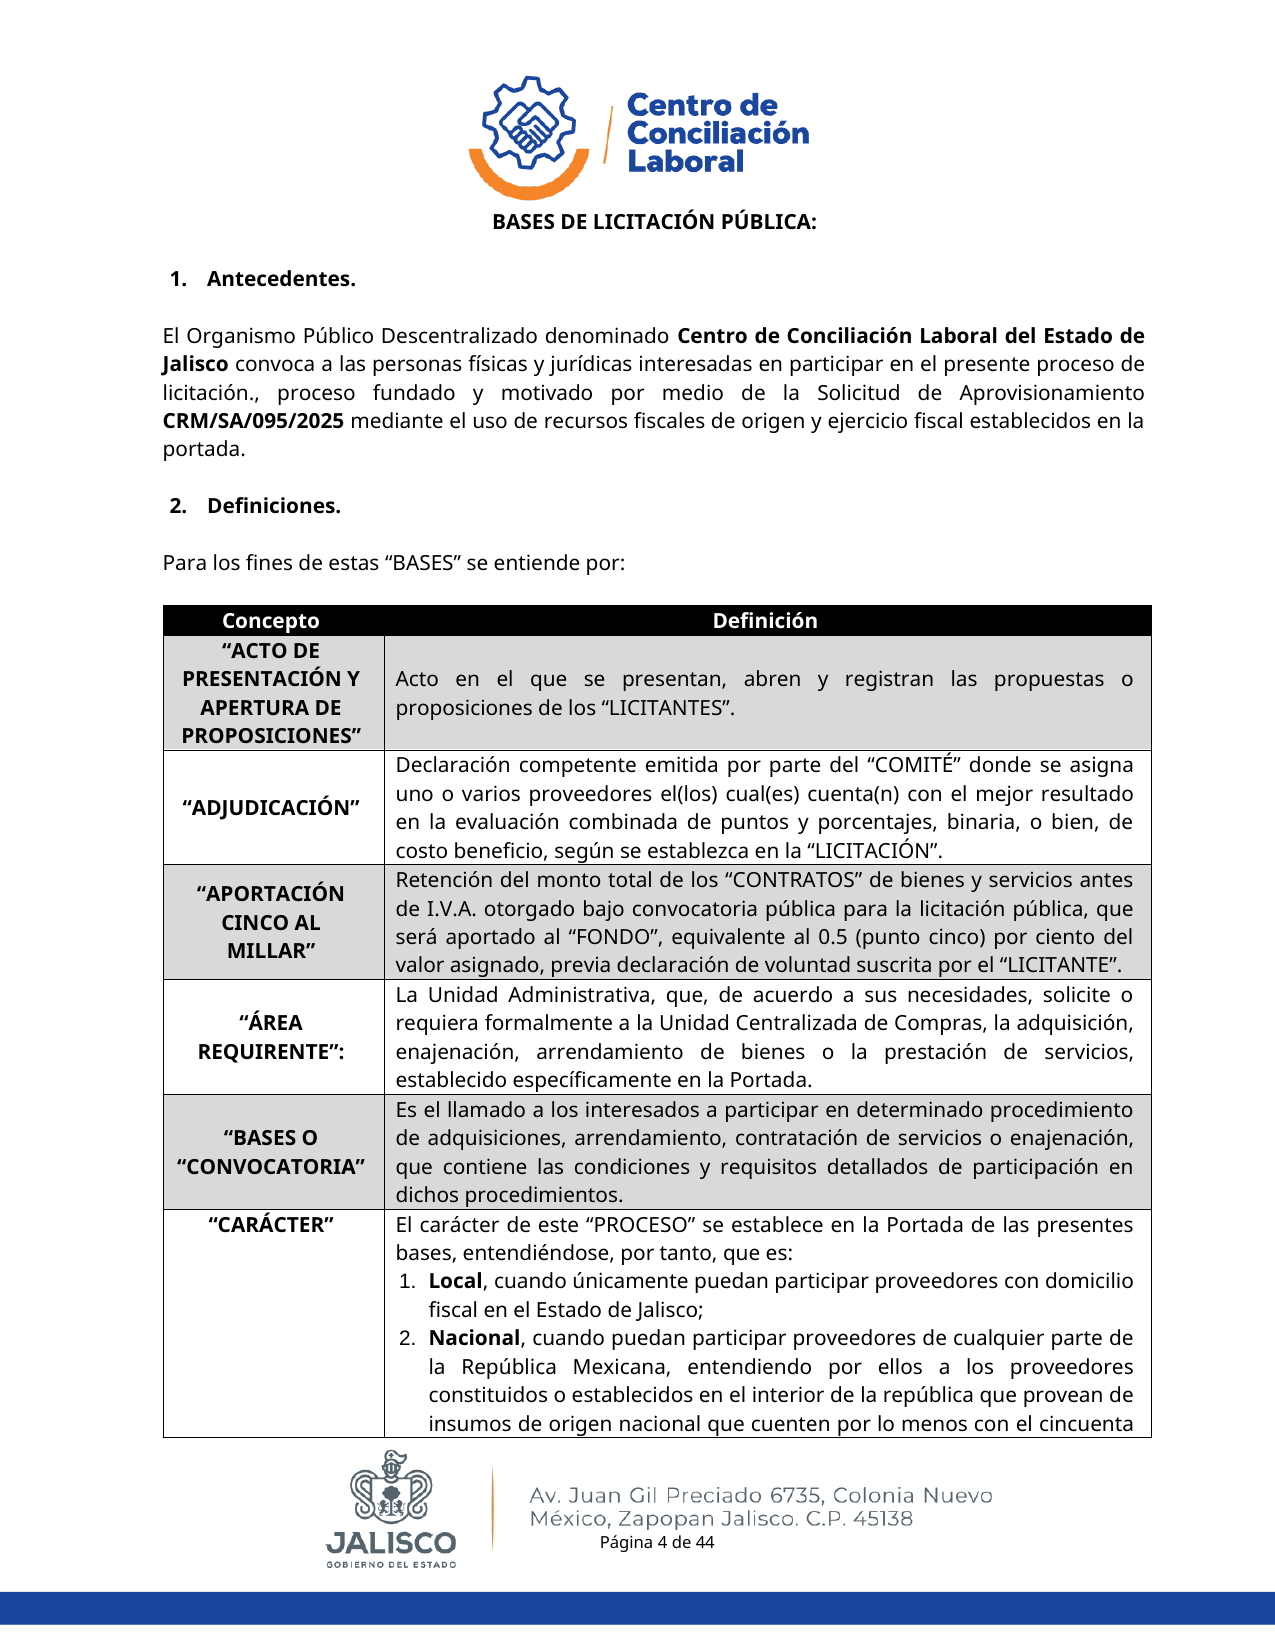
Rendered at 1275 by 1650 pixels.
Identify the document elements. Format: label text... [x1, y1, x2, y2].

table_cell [385, 1210, 1151, 1437]
text El Organismo Público Descentralizado denominado Centro de Conciliación Laboral del Estado de Jalisco convoca a las personas físicas y jurídicas interesadas en participar en el presente proceso de licitación., proceso fundado y motivado por medio de la Solicitud de Aprovisionamiento CRM/SA/095/2025 mediante el uso de recursos fiscales de origen y ejercicio fiscal establecidos en la portada. [162, 321, 1146, 463]
table_cell “APORTACIÓN CINCO AL MILLAR” [164, 865, 384, 979]
table_cell “BASES O “CONVOCATORIA” [164, 1095, 384, 1209]
subtitle Antecedentes. [169, 264, 1146, 292]
table_header Concepto [164, 606, 384, 635]
table_cell Es el llamado a los interesados a participar en determinado procedimiento de adquisiciones, arrendamiento, contratación de servicios o enajenación, que contiene las condiciones y requisitos detallados de participación en dichos procedimientos. [385, 1095, 1151, 1209]
table_cell Acto en el que se presentan, abren y registran las propuestas o proposiciones de los “LICITANTES”. [385, 636, 1151, 749]
table_cell “ÁREA REQUIRENTE”: [164, 980, 384, 1094]
table_cell “CARÁCTER” [164, 1210, 384, 1437]
table_cell Retención del monto total de los “CONTRATOS” de bienes y servicios antes de I.V.A. otorgado bajo convocatoria pública para la licitación pública, que será aportado al “FONDO”, equivalente al 0.5 (punto cinco) por ciento del valor asignado, previa declaración de voluntad suscrita por el “LICITANTE”. [385, 865, 1151, 979]
picture [0, 3, 1275, 1650]
table_header Definición [385, 606, 1151, 635]
title BASES DE LICITACIÓN PÚBLICA: [162, 207, 1146, 235]
table_cell La Unidad Administrativa, que, de acuerdo a sus necesidades, solicite o requiera formalmente a la Unidad Centralizada de Compras, la adquisición, enajenación, arrendamiento de bienes o la prestación de servicios, establecido específicamente en la Portada. [385, 980, 1151, 1094]
subtitle Definiciones. [169, 491, 1146, 520]
table_cell “ADJUDICACIÓN” [164, 751, 384, 864]
table_cell Declaración competente emitida por parte del “COMITÉ” donde se asigna uno o varios proveedores el(los) cual(es) cuenta(n) con el mejor resultado en la evaluación combinada de puntos y porcentajes, binaria, o bien, de costo beneficio, según se establezca en la “LICITACIÓN”. [385, 751, 1151, 864]
table_cell “ACTO DE PRESENTACIÓN Y APERTURA DE PROPOSICIONES” [164, 636, 384, 749]
text Para los fines de estas “BASES” se entiende por: [162, 548, 1146, 577]
